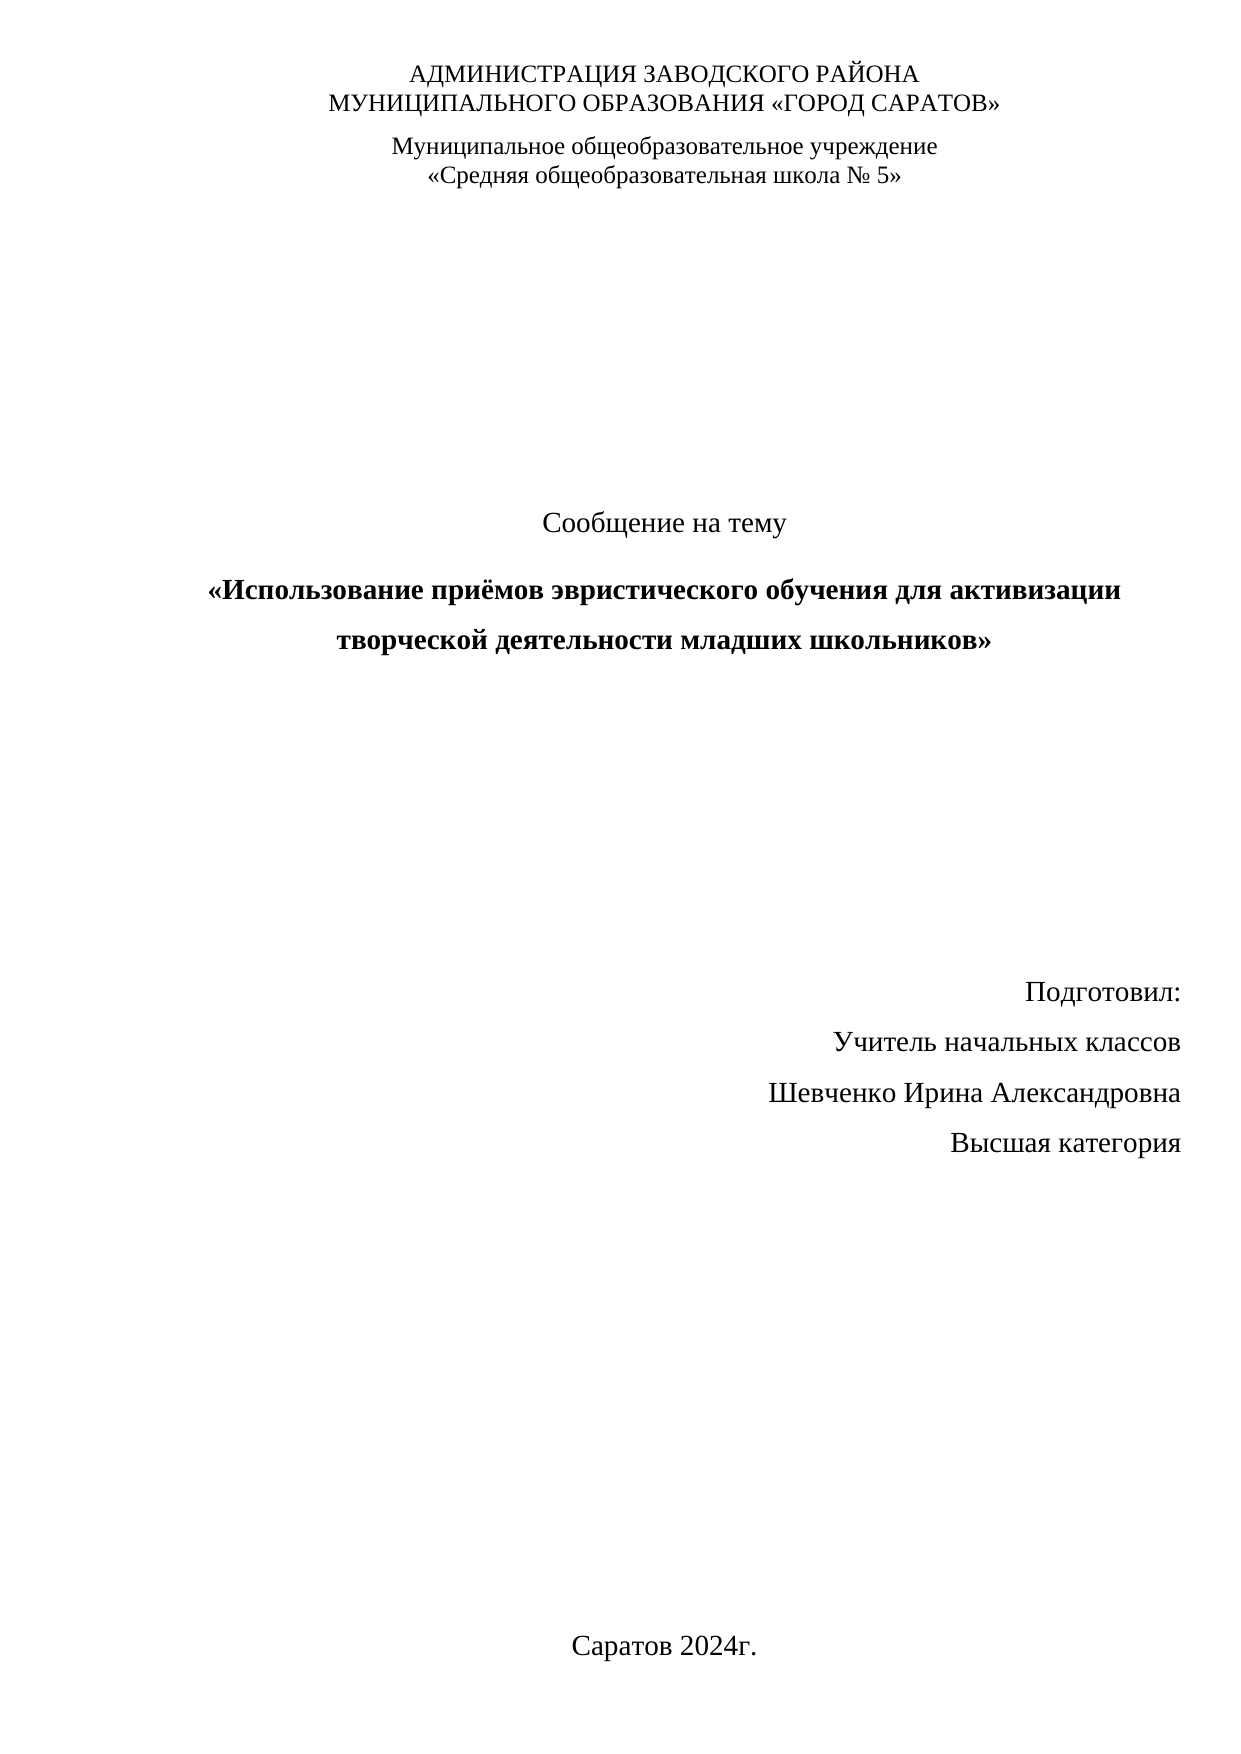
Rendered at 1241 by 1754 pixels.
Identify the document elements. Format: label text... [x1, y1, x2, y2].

text Подготовил: [148, 974, 1181, 1008]
text Высшая категория [148, 1125, 1181, 1159]
text Саратов 2024г. [148, 1628, 1181, 1662]
text «Использование приёмов эвристического обучения для активизации творческой деятельности младших школьников» [148, 572, 1181, 656]
text Учитель начальных классов [148, 1024, 1181, 1058]
text Сообщение на тему [148, 505, 1181, 538]
text «Средняя общеобразовательная школа № 5» [148, 160, 1181, 188]
text Шевченко Ирина Александровна [148, 1075, 1181, 1108]
text АДМИНИСТРАЦИЯ ЗАВОДСКОГО РАЙОНА [148, 59, 1181, 88]
text МУНИЦИПАЛЬНОГО ОБРАЗОВАНИЯ «ГОРОД САРАТОВ» [148, 88, 1181, 117]
text Муниципальное общеобразовательное учреждение [148, 131, 1181, 160]
